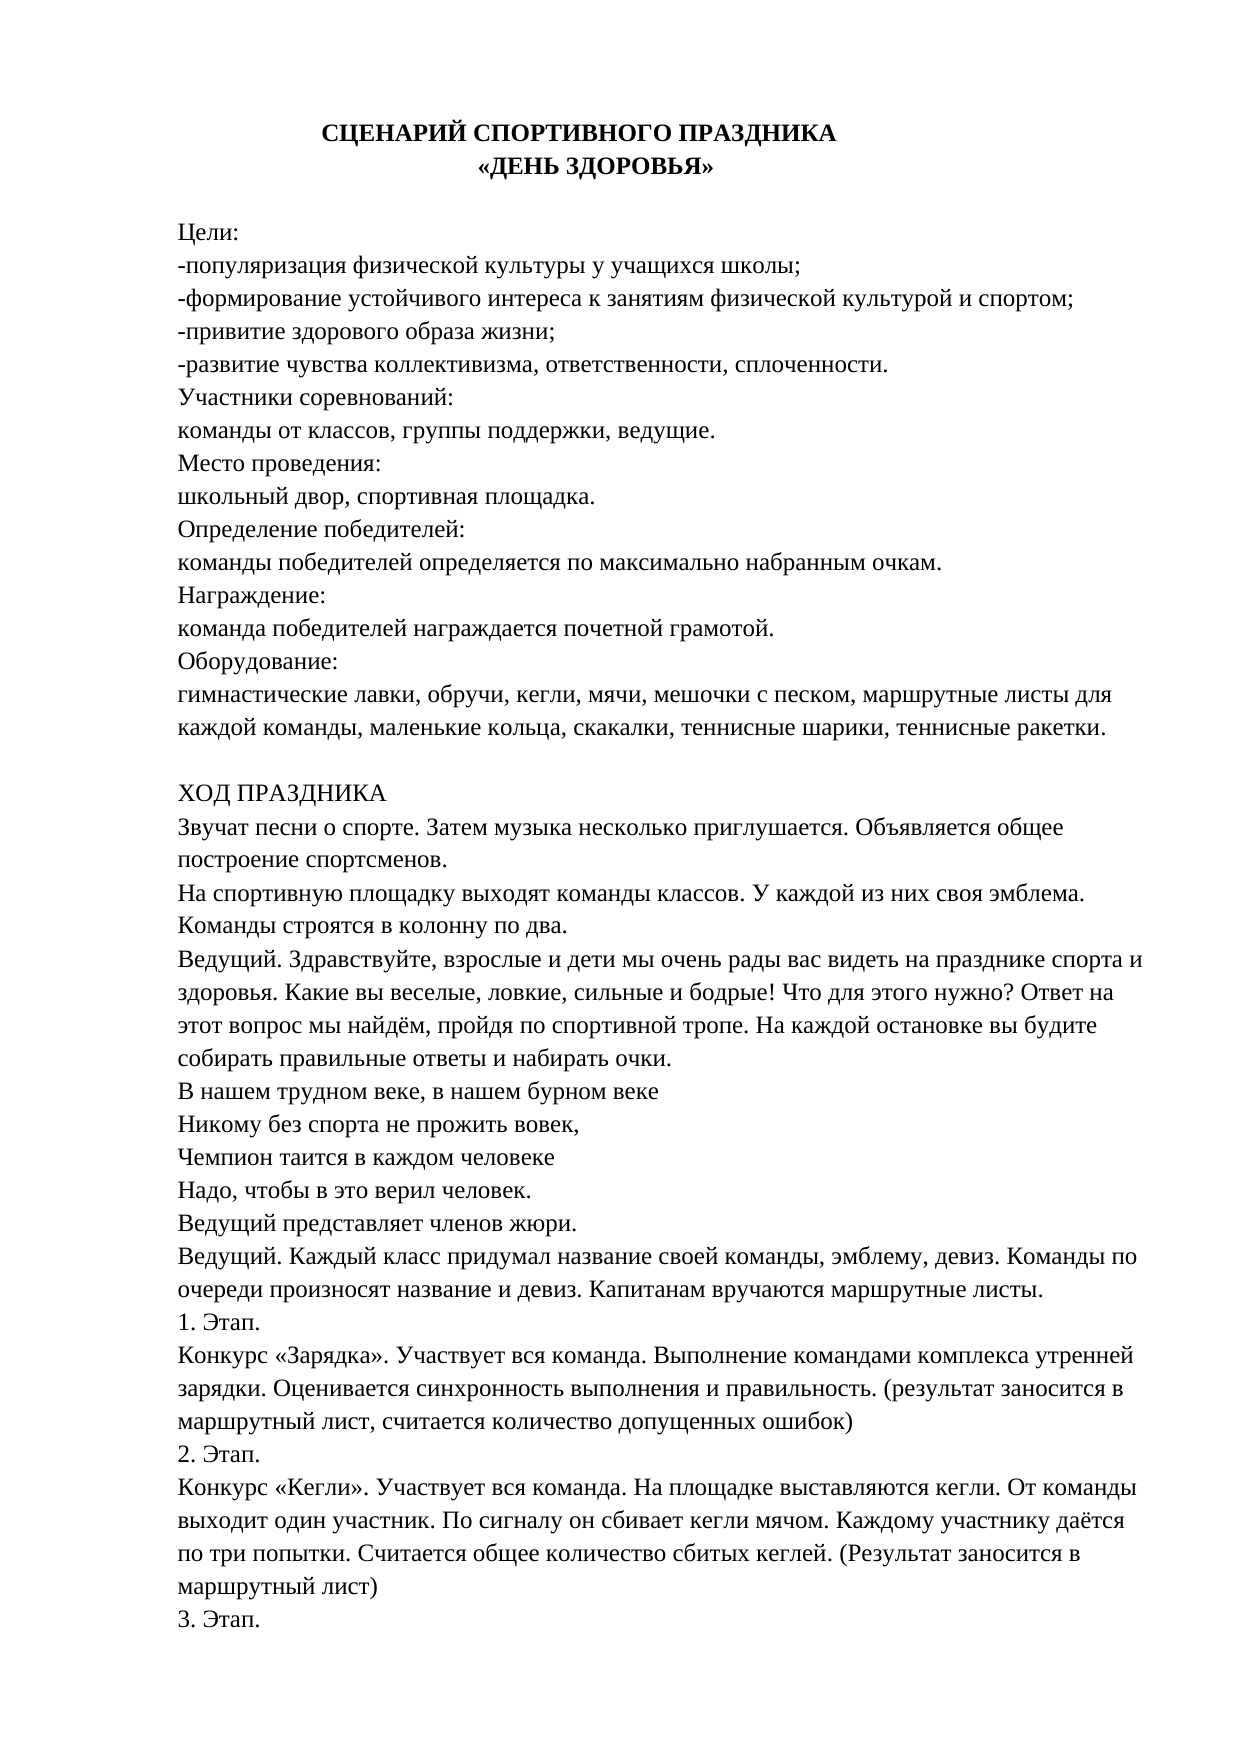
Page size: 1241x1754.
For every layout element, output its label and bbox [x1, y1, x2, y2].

text [177, 118, 1152, 1633]
